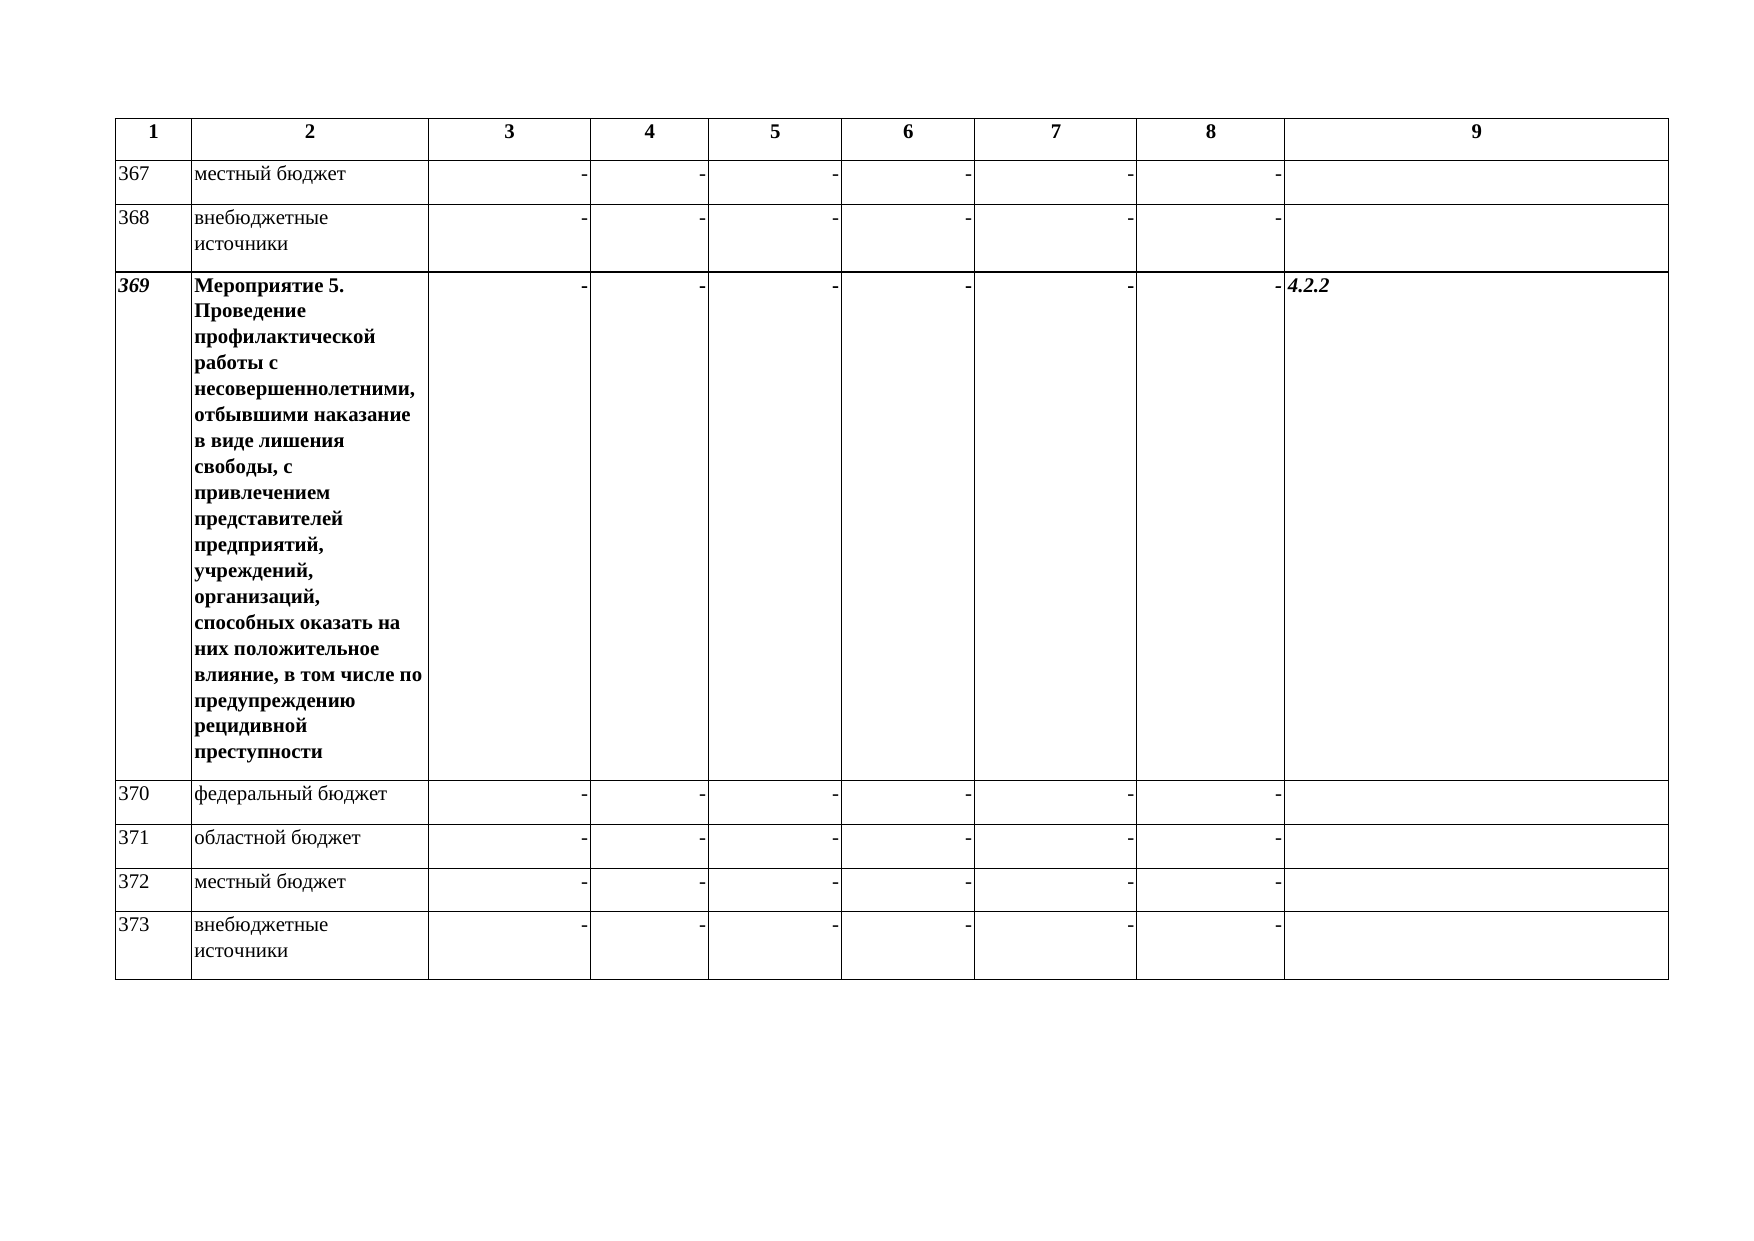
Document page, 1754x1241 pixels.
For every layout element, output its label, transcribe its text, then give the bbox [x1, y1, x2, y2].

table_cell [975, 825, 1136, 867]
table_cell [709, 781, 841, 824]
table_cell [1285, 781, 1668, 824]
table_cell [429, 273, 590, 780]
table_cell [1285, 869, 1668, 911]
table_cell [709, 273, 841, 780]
table_header 7 [975, 119, 1136, 160]
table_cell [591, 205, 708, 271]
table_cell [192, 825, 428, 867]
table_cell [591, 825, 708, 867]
table_header 1 [116, 119, 191, 160]
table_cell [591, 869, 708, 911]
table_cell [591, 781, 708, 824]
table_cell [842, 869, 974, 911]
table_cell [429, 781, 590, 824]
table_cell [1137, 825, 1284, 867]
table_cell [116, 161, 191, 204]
table_header 2 [192, 119, 428, 160]
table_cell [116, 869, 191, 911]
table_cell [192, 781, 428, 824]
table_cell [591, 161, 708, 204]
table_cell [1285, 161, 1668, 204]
table_header 6 [842, 119, 974, 160]
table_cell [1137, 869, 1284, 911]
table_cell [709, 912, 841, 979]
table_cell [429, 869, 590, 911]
table_header 5 [709, 119, 841, 160]
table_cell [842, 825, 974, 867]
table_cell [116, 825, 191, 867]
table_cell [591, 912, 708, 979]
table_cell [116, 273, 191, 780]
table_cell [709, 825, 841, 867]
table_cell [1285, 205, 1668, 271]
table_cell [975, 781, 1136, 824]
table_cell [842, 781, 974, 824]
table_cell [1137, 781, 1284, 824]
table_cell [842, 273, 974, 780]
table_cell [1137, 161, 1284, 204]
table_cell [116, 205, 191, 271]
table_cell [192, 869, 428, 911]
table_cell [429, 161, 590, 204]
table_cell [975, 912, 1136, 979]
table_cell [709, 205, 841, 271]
table_header 4 [591, 119, 708, 160]
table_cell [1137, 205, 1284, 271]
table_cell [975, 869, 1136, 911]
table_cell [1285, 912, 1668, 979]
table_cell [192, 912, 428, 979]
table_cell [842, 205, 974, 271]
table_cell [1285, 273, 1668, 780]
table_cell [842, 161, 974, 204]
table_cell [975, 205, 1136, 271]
table_header 3 [429, 119, 590, 160]
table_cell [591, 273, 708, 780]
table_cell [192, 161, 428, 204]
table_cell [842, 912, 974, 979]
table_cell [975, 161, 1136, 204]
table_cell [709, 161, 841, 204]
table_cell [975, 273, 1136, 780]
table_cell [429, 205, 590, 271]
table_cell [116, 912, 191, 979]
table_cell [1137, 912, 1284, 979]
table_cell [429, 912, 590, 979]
table_header 9 [1285, 119, 1668, 160]
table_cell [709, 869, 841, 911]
table_header 8 [1137, 119, 1284, 160]
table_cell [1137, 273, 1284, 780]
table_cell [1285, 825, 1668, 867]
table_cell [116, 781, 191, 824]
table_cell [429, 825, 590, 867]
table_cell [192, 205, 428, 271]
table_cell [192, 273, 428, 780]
